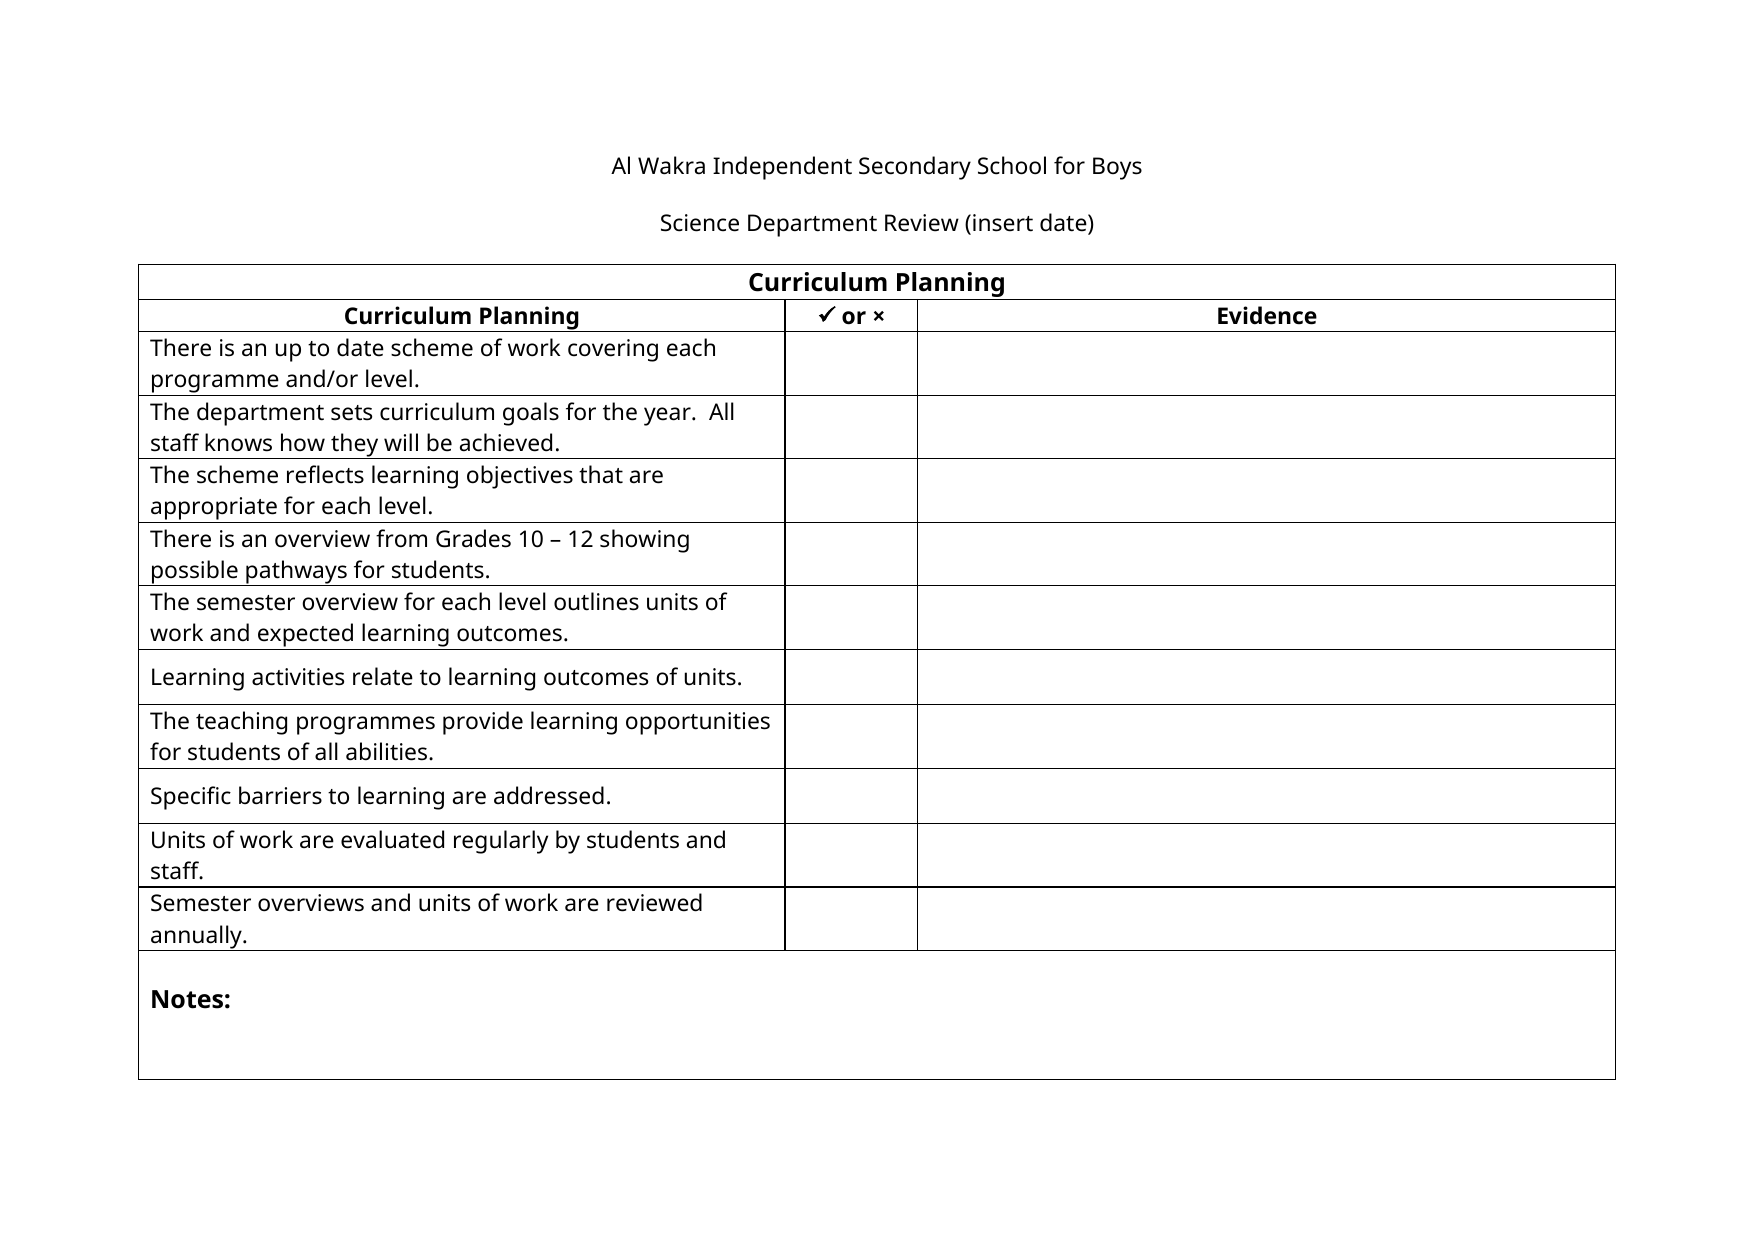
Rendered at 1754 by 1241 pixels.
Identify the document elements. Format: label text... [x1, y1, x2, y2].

table_cell [918, 650, 1615, 704]
table_cell Notes: [139, 951, 1615, 1079]
table_cell Evidence [918, 300, 1615, 331]
table_cell [786, 459, 917, 522]
table_cell [918, 459, 1615, 522]
table_cell [786, 586, 917, 649]
table_cell [918, 705, 1615, 767]
text Al Wakra Independent Secondary School for Boys [150, 150, 1604, 181]
table_cell [786, 824, 917, 886]
table_cell [786, 888, 917, 950]
table_cell [786, 523, 917, 585]
table_cell [786, 705, 917, 767]
table_cell The teaching programmes provide learning opportunities for students of all abilities. [139, 705, 784, 767]
table_cell The scheme reflects learning objectives that are appropriate for each level. [139, 459, 784, 522]
table_cell Learning activities relate to learning outcomes of units. [139, 650, 784, 704]
table_cell [918, 769, 1615, 823]
table_cell [918, 332, 1615, 394]
table_cell [786, 650, 917, 704]
table_cell Curriculum Planning [139, 300, 784, 331]
table_header Curriculum Planning [139, 265, 1615, 299]
table_cell [918, 888, 1615, 950]
table_cell [918, 523, 1615, 585]
table_cell [918, 824, 1615, 886]
table_cell or × [786, 300, 917, 331]
table_cell [786, 332, 917, 394]
table_cell [918, 586, 1615, 649]
table_cell The department sets curriculum goals for the year. All staff knows how they will be achieved. [139, 396, 784, 458]
table_cell [786, 769, 917, 823]
table_cell There is an overview from Grades 10 – 12 showing possible pathways for students. [139, 523, 784, 585]
table_cell Specific barriers to learning are addressed. [139, 769, 784, 823]
table_cell Semester overviews and units of work are reviewed annually. [139, 888, 784, 950]
table_cell The semester overview for each level outlines units of work and expected learning outcomes. [139, 586, 784, 649]
text Science Department Review (insert date) [150, 207, 1604, 238]
table_cell [786, 396, 917, 458]
table_cell [918, 396, 1615, 458]
table_cell There is an up to date scheme of work covering each programme and/or level. [139, 332, 784, 394]
table_cell Units of work are evaluated regularly by students and staff. [139, 824, 784, 886]
